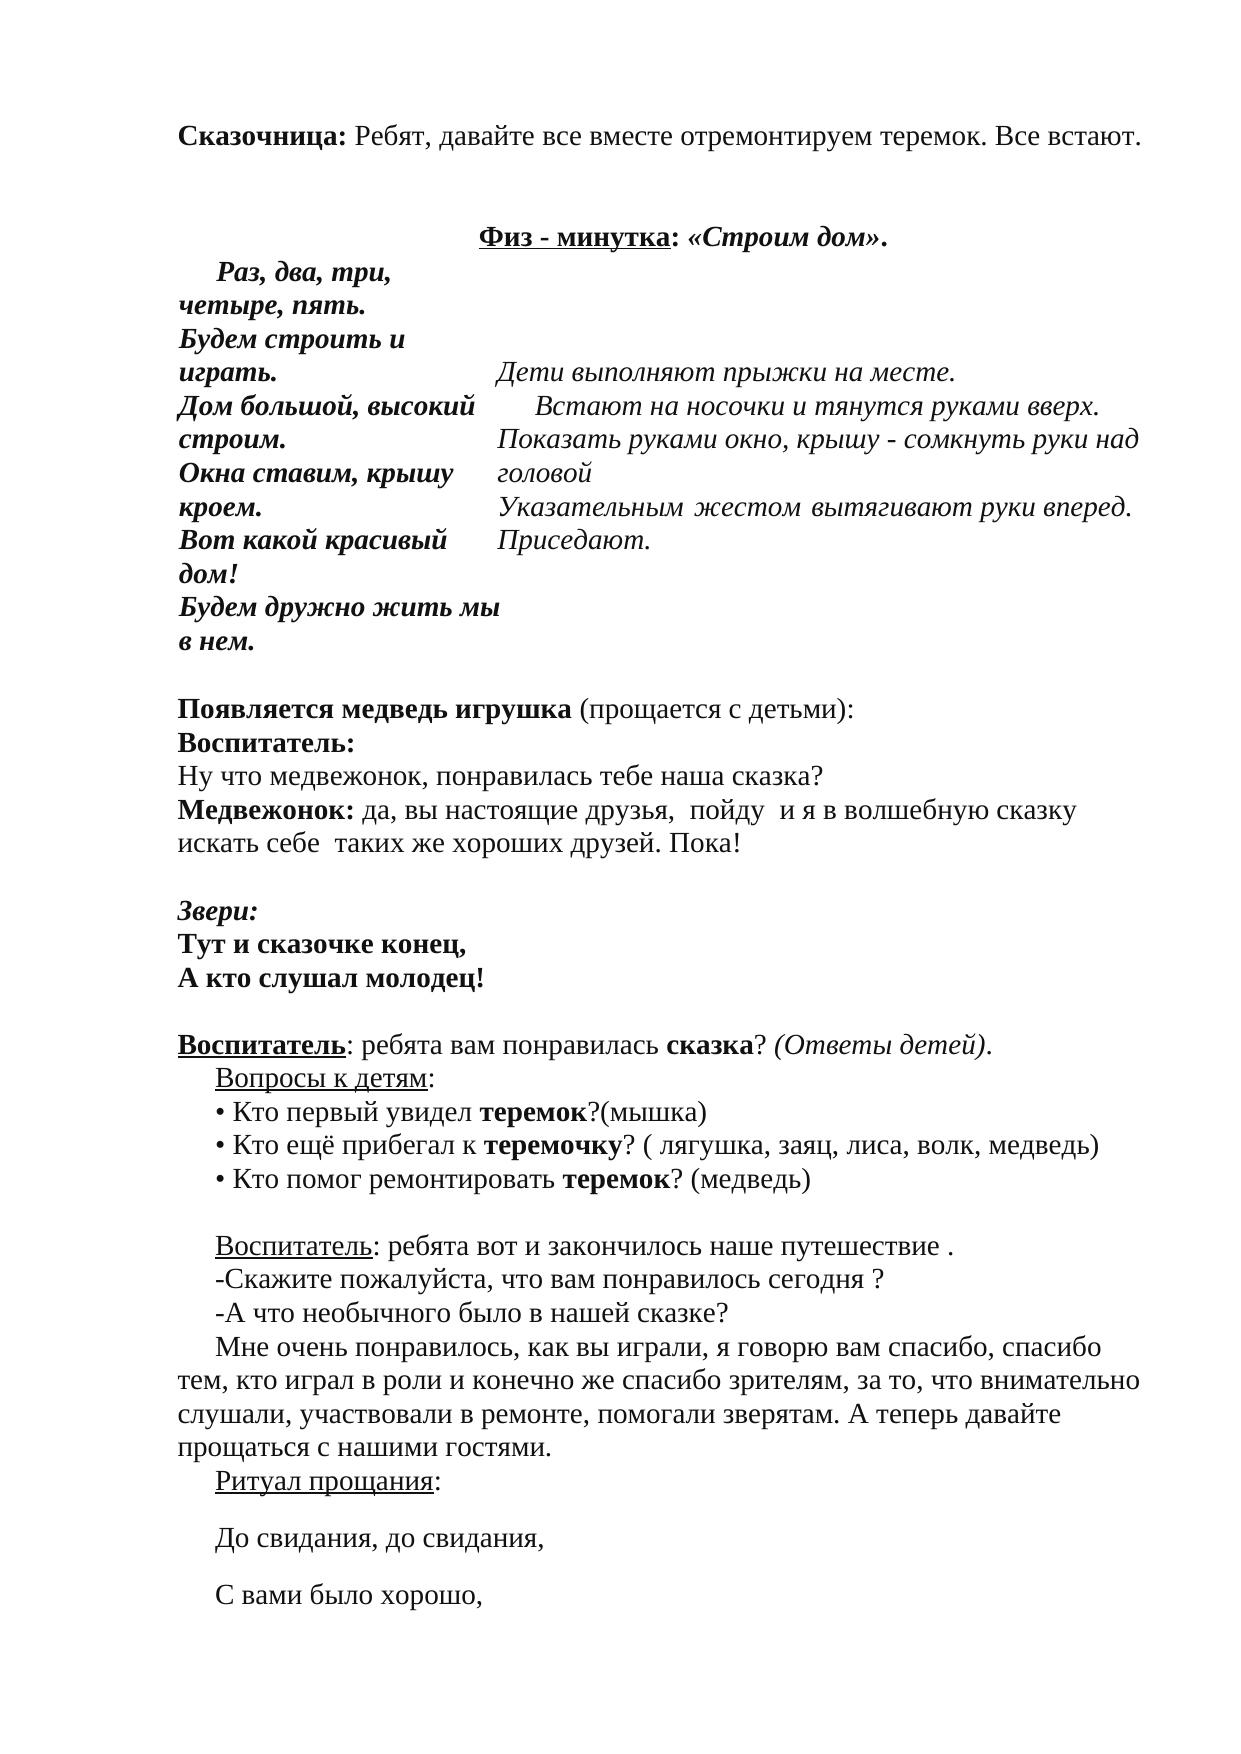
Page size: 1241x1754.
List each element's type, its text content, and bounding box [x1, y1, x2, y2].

text Ну что медвежонок, понравилась тебе наша сказка? [177, 758, 1152, 792]
text Физ - минутка: «Строим дом». [177, 219, 1152, 252]
text • Кто ещё прибегал к теремочку? ( лягушка, заяц, лиса, волк, медведь) [177, 1127, 1152, 1161]
text Ритуал прощания: [177, 1463, 1152, 1496]
text • Кто первый увидел теремок?(мышка) [177, 1094, 1152, 1127]
text С вами было хорошо, [177, 1577, 1152, 1610]
table_header Дети выполняют прыжки на месте. Встают на носочки и тянутся руками вверх. Показать руками окно, крышу - сомкнуть руки над головой Указательным жестом вытягивают руки вперед. Приседают. [496, 252, 1152, 658]
text Мне очень понравилось, как вы играли, я говорю вам спасибо, спасибо тем, кто играл в роли и конечно же спасибо зрителям, за то, что внимательно слушали, участвовали в ремонте, помогали зверятам. А теперь давайте прощаться с нашими гостями. [177, 1329, 1152, 1463]
text -А что необычного было в нашей сказке? [177, 1295, 1152, 1329]
text Воспитатель: ребята вот и закончилось наше путешествие . [177, 1228, 1152, 1262]
text До свидания, до свидания, [177, 1520, 1152, 1553]
text Вопросы к детям: [177, 1060, 1152, 1094]
text Медвежонок: да, вы настоящие друзья, пойду и я в волшебную сказку искать себе таких же хороших друзей. Пока! Звери: Тут и сказочке конец, А кто слушал молодец! [177, 792, 1152, 993]
text Сказочница: Ребят, давайте все вместе отремонтируем теремок. Все встают. [177, 118, 1152, 152]
text Воспитатель: [177, 725, 1152, 758]
text Появляется медведь игрушка (прощается с детьми): [177, 691, 1152, 725]
text • Кто помог ремонтировать теремок? (медведь) [177, 1161, 1152, 1194]
text Воспитатель: ребята вам понравилась сказка? (Ответы детей). [177, 1027, 1152, 1060]
text -Скажите пожалуйста, что вам понравилось сегодня ? [177, 1262, 1152, 1295]
